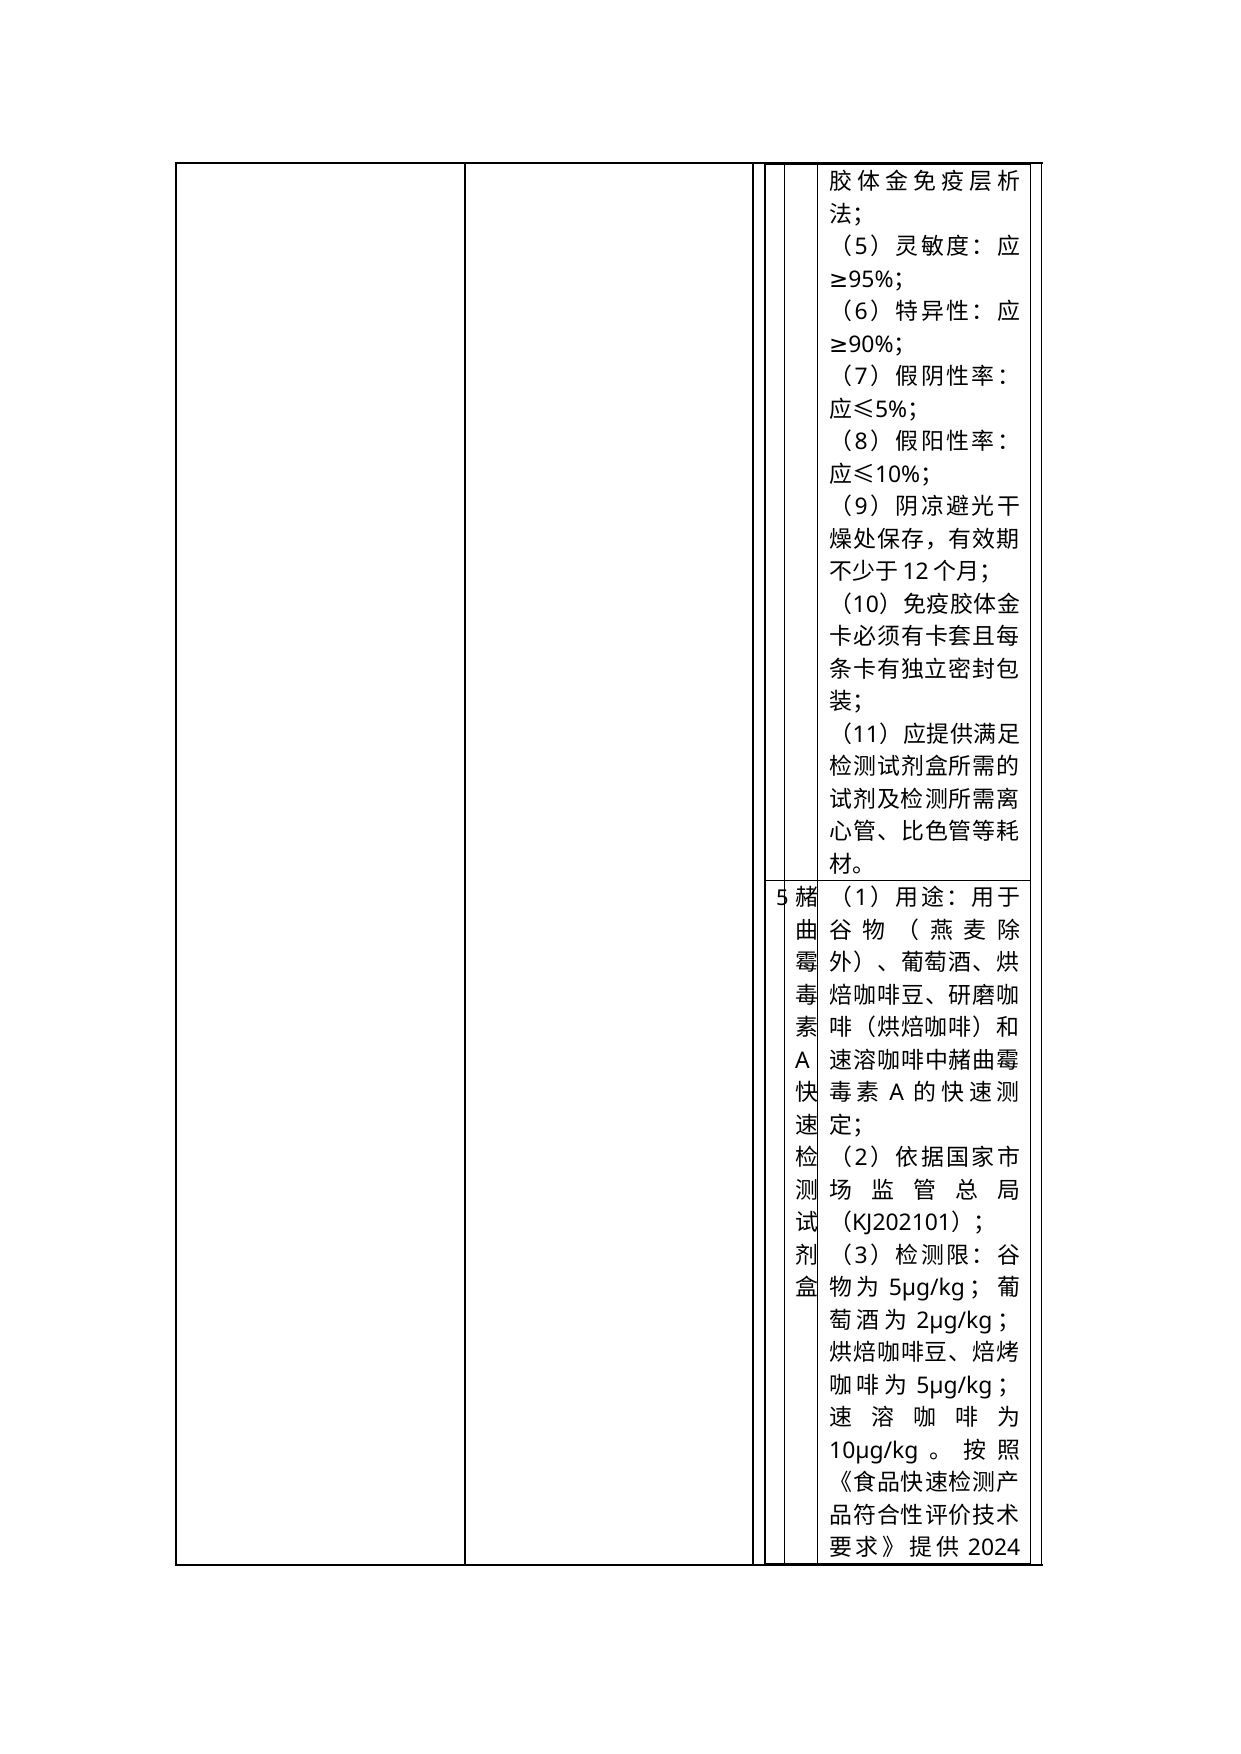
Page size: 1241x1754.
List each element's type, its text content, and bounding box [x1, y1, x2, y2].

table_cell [818, 165, 1030, 880]
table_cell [1031, 164, 1041, 1564]
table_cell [766, 881, 784, 1563]
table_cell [766, 165, 784, 880]
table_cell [785, 881, 817, 1563]
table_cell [818, 881, 1030, 1563]
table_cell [785, 165, 817, 880]
table_cell 2 [177, 164, 464, 1564]
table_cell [754, 164, 764, 1564]
table_cell [466, 164, 752, 1564]
